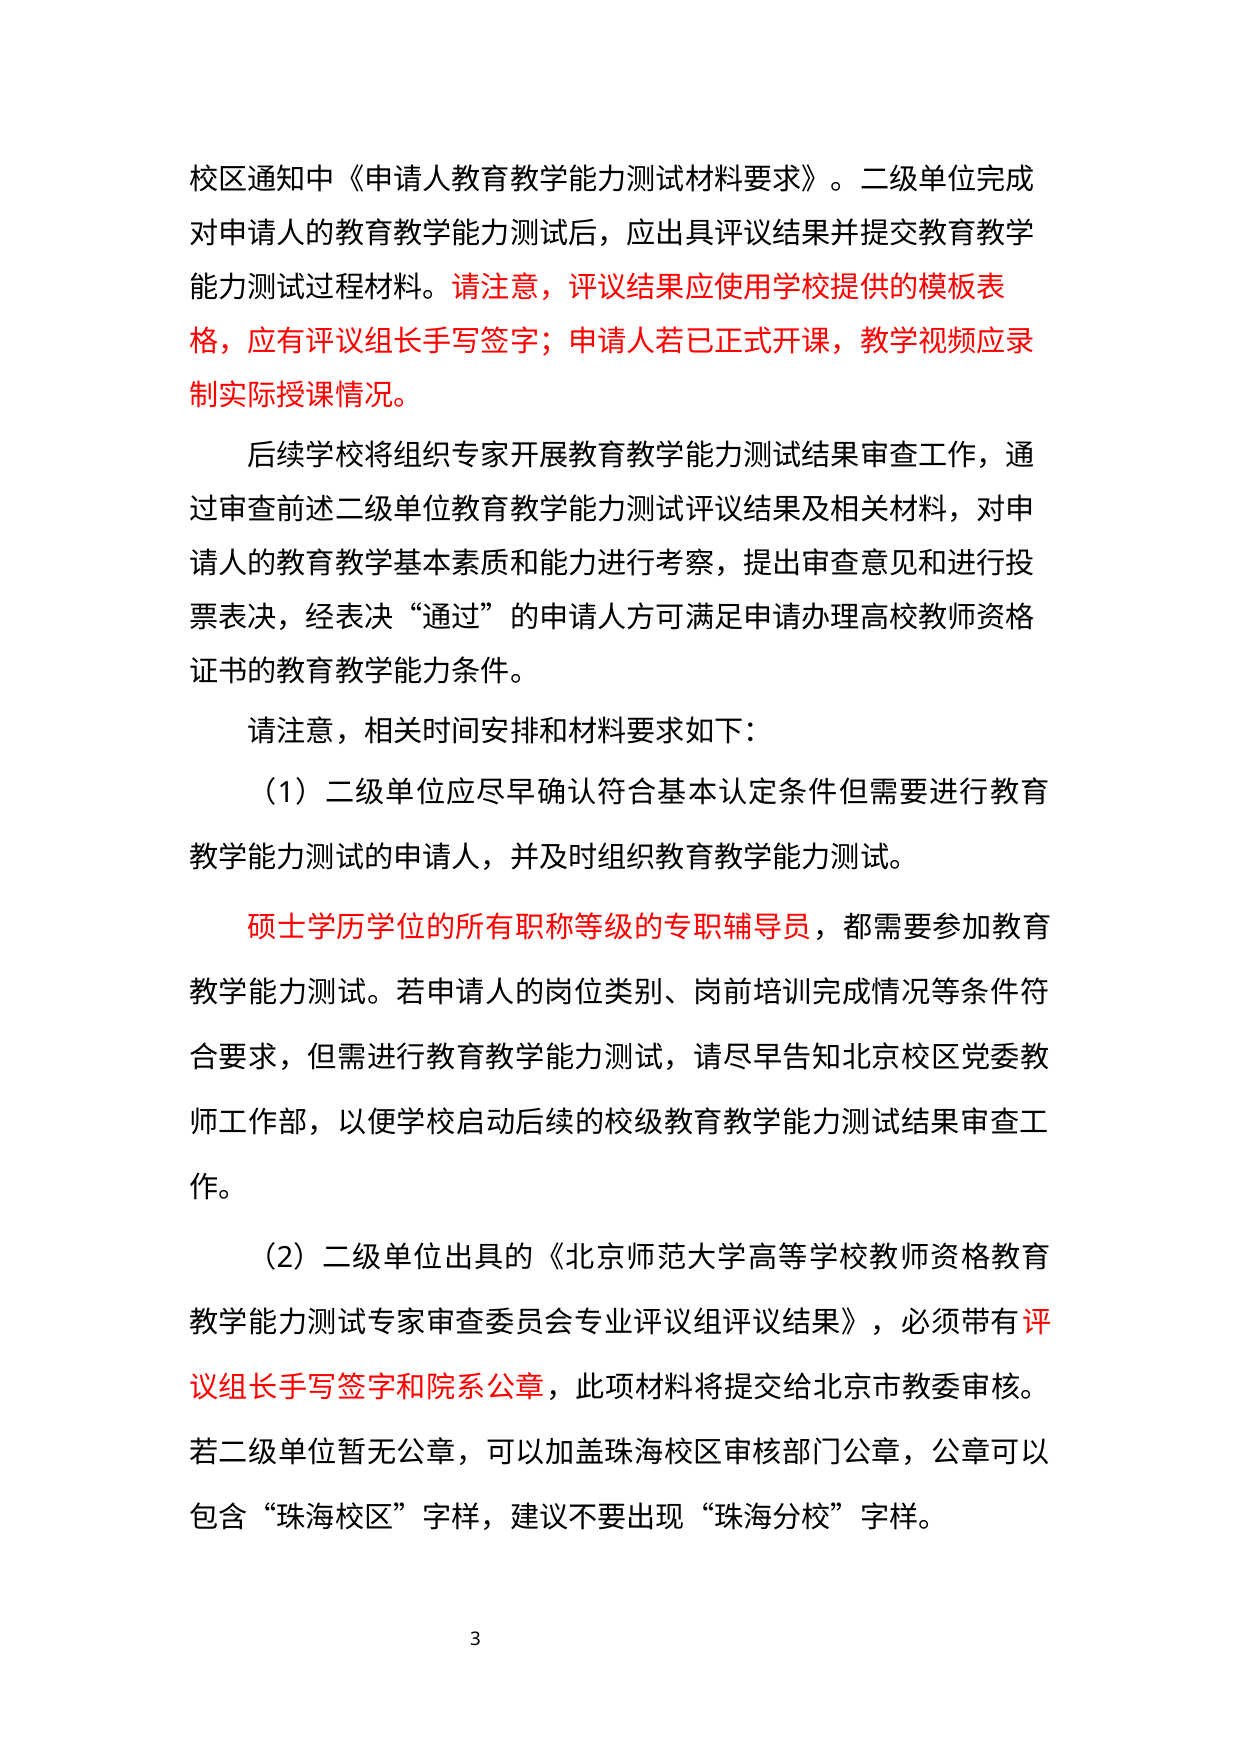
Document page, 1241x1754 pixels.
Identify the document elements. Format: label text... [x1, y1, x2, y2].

text （1）二级单位应尽早确认符合基本认定条件但需要进行教育教学能力测试的申请人，并及时组织教育教学能力测试。 [189, 757, 1051, 887]
text 请注意，相关时间安排和材料要求如下： [189, 698, 1051, 752]
list 二级单位出具的《北京师范大学高等学校教师资格教育教学能力测试专家审查委员会专业评议组评议结果》，必须带有评议组长手写签字和院系公章，此项材料将提交给北京市教委审核。若二级单位暂无公章，可以加盖珠海校区审核部门公章，公章可以包含“珠海校区”字样，建议不要出现“珠海分校”字样。 [189, 1223, 1051, 1548]
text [189, 146, 1051, 417]
text 硕士学历学位的所有职称等级的专职辅导员，都需要参加教育教学能力测试。若申请人的岗位类别、岗前培训完成情况等条件符合要求，但需进行教育教学能力测试，请尽早告知北京校区党委教师工作部，以便学校启动后续的校级教育教学能力测试结果审查工作。 [189, 892, 1051, 1217]
text 后续学校将组织专家开展教育教学能力测试结果审查工作，通过审查前述二级单位教育教学能力测试评议结果及相关材料，对申请人的教育教学基本素质和能力进行考察，提出审查意见和进行投票表决，经表决“通过”的申请人方可满足申请办理高校教师资格证书的教育教学能力条件。 [189, 422, 1051, 693]
